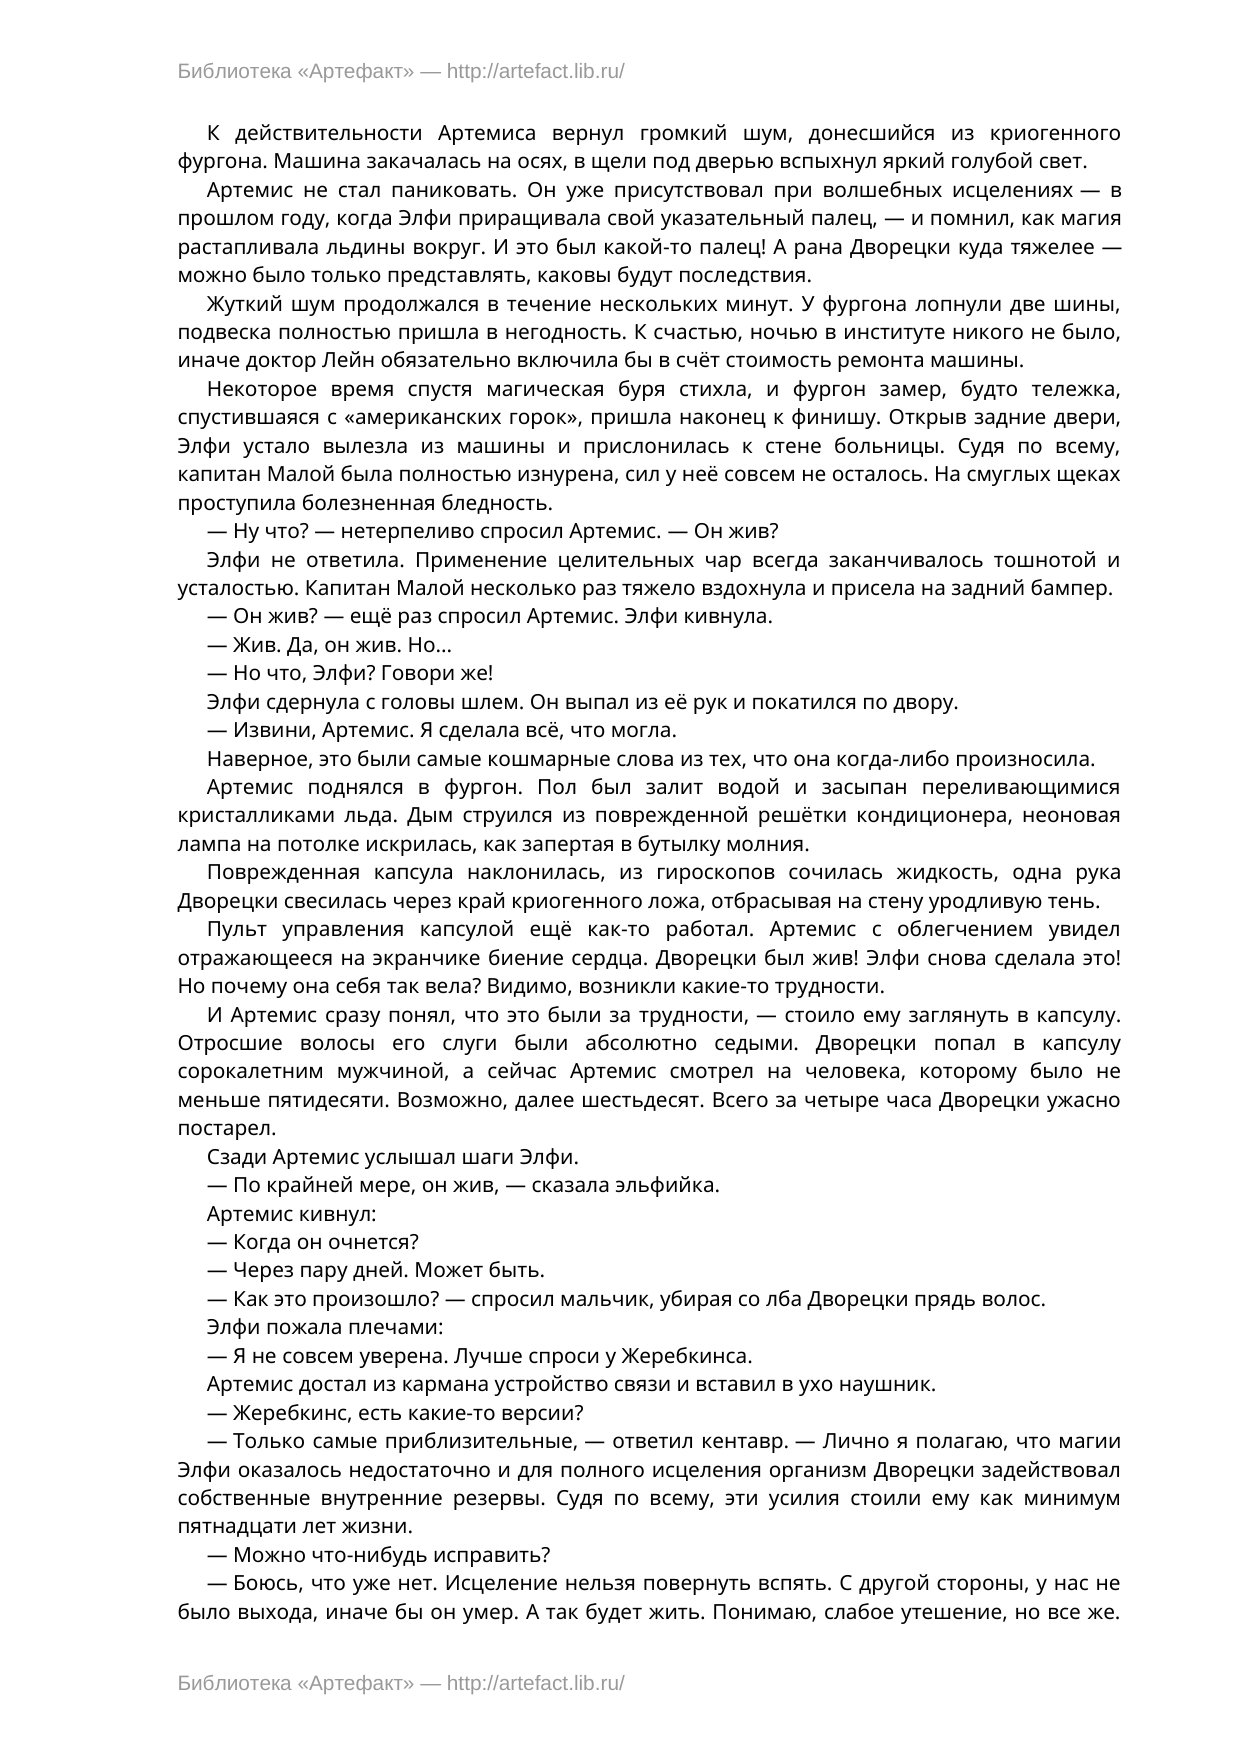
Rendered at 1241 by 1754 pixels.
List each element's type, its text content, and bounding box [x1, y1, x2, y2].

text Некоторое время спустя магическая буря стихла, и фургон замер, будто тележка, спустившаяся с «американских горок», пришла наконец к финишу. Открыв задние двери, Элфи устало вылезла из машины и прислонилась к стене больницы. Судя по всему, капитан Малой была полностью изнурена, сил у неё совсем не осталось. На смуглых щеках проступила болезненная бледность. [177, 374, 1122, 516]
text Элфи не ответила. Применение целительных чар всегда заканчивалось тошнотой и усталостью. Капитан Малой несколько раз тяжело вздохнула и присела на задний бампер. [177, 545, 1122, 602]
text Наверное, это были самые кошмарные слова из тех, что она когда-либо произносила. [177, 744, 1122, 772]
text — Но что, Элфи? Говори же! [177, 658, 1122, 687]
text — Как это произошло? — спросил мальчик, убирая со лба Дворецки прядь волос. [177, 1284, 1122, 1312]
text — Когда он очнется? [177, 1227, 1122, 1256]
text Артемис достал из кармана устройство связи и вставил в ухо наушник. [177, 1369, 1122, 1398]
text Поврежденная капсула наклонилась, из гироскопов сочилась жидкость, одна рука Дворецки свесилась через край криогенного ложа, отбрасывая на стену уродливую тень. [177, 857, 1122, 914]
text Артемис поднялся в фургон. Пол был залит водой и засыпан переливающимися кристалликами льда. Дым струился из поврежденной решётки кондиционера, неоновая лампа на потолке искрилась, как запертая в бутылку молния. [177, 772, 1122, 857]
text Сзади Артемис услышал шаги Элфи. [177, 1142, 1122, 1170]
text — По крайней мере, он жив, — сказала эльфийка. [177, 1170, 1122, 1199]
text Артемис не стал паниковать. Он уже присутствовал при волшебных исцелениях — в прошлом году, когда Элфи приращивала свой указательный палец, — и помнил, как магия растапливала льдины вокруг. И это был какой-то палец! А рана Дворецки куда тяжелее — можно было только представлять, каковы будут последствия. [177, 175, 1122, 289]
text — Извини, Артемис. Я сделала всё, что могла. [177, 715, 1122, 744]
text — Только самые приблизительные, — ответил кентавр. — Лично я полагаю, что магии Элфи оказалось недостаточно и для полного исцеления организм Дворецки задействовал собственные внутренние резервы. Судя по всему, эти усилия стоили ему как минимум пятнадцати лет жизни. [177, 1426, 1122, 1540]
text Артемис кивнул: [177, 1199, 1122, 1227]
text Жуткий шум продолжался в течение нескольких минут. У фургона лопнули две шины, подвеска полностью пришла в негодность. К счастью, ночью в институте никого не было, иначе доктор Лейн обязательно включила бы в счёт стоимость ремонта машины. [177, 289, 1122, 374]
text — Жив. Да, он жив. Но... [177, 630, 1122, 658]
text И Артемис сразу понял, что это были за трудности, — стоило ему заглянуть в капсулу. Отросшие волосы его слуги были абсолютно седыми. Дворецки попал в капсулу сорокалетним мужчиной, а сейчас Артемис смотрел на человека, которому было не меньше пятидесяти. Возможно, далее шестьдесят. Всего за четыре часа Дворецки ужасно постарел. [177, 1000, 1122, 1142]
text К действительности Артемиса вернул громкий шум, донесшийся из криогенного фургона. Машина закачалась на осях, в щели под дверью вспыхнул яркий голубой свет. [177, 118, 1122, 175]
text — Я не совсем уверена. Лучше спроси у Жеребкинса. [177, 1341, 1122, 1369]
text — Через пару дней. Может быть. [177, 1256, 1122, 1284]
text Элфи сдернула с головы шлем. Он выпал из её рук и покатился по двору. [177, 687, 1122, 715]
text — Жеребкинс, есть какие-то версии? [177, 1398, 1122, 1426]
text Элфи пожала плечами: [177, 1312, 1122, 1341]
text Пульт управления капсулой ещё как-то работал. Артемис с облегчением увидел отражающееся на экранчике биение сердца. Дворецки был жив! Элфи снова сделала это! Но почему она себя так вела? Видимо, возникли какие-то трудности. [177, 914, 1122, 1000]
text — Он жив? — ещё раз спросил Артемис. Элфи кивнула. [177, 602, 1122, 630]
text — Можно что-нибудь исправить? [177, 1540, 1122, 1568]
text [177, 1568, 1122, 1625]
text — Ну что? — нетерпеливо спросил Артемис. — Он жив? [177, 516, 1122, 545]
